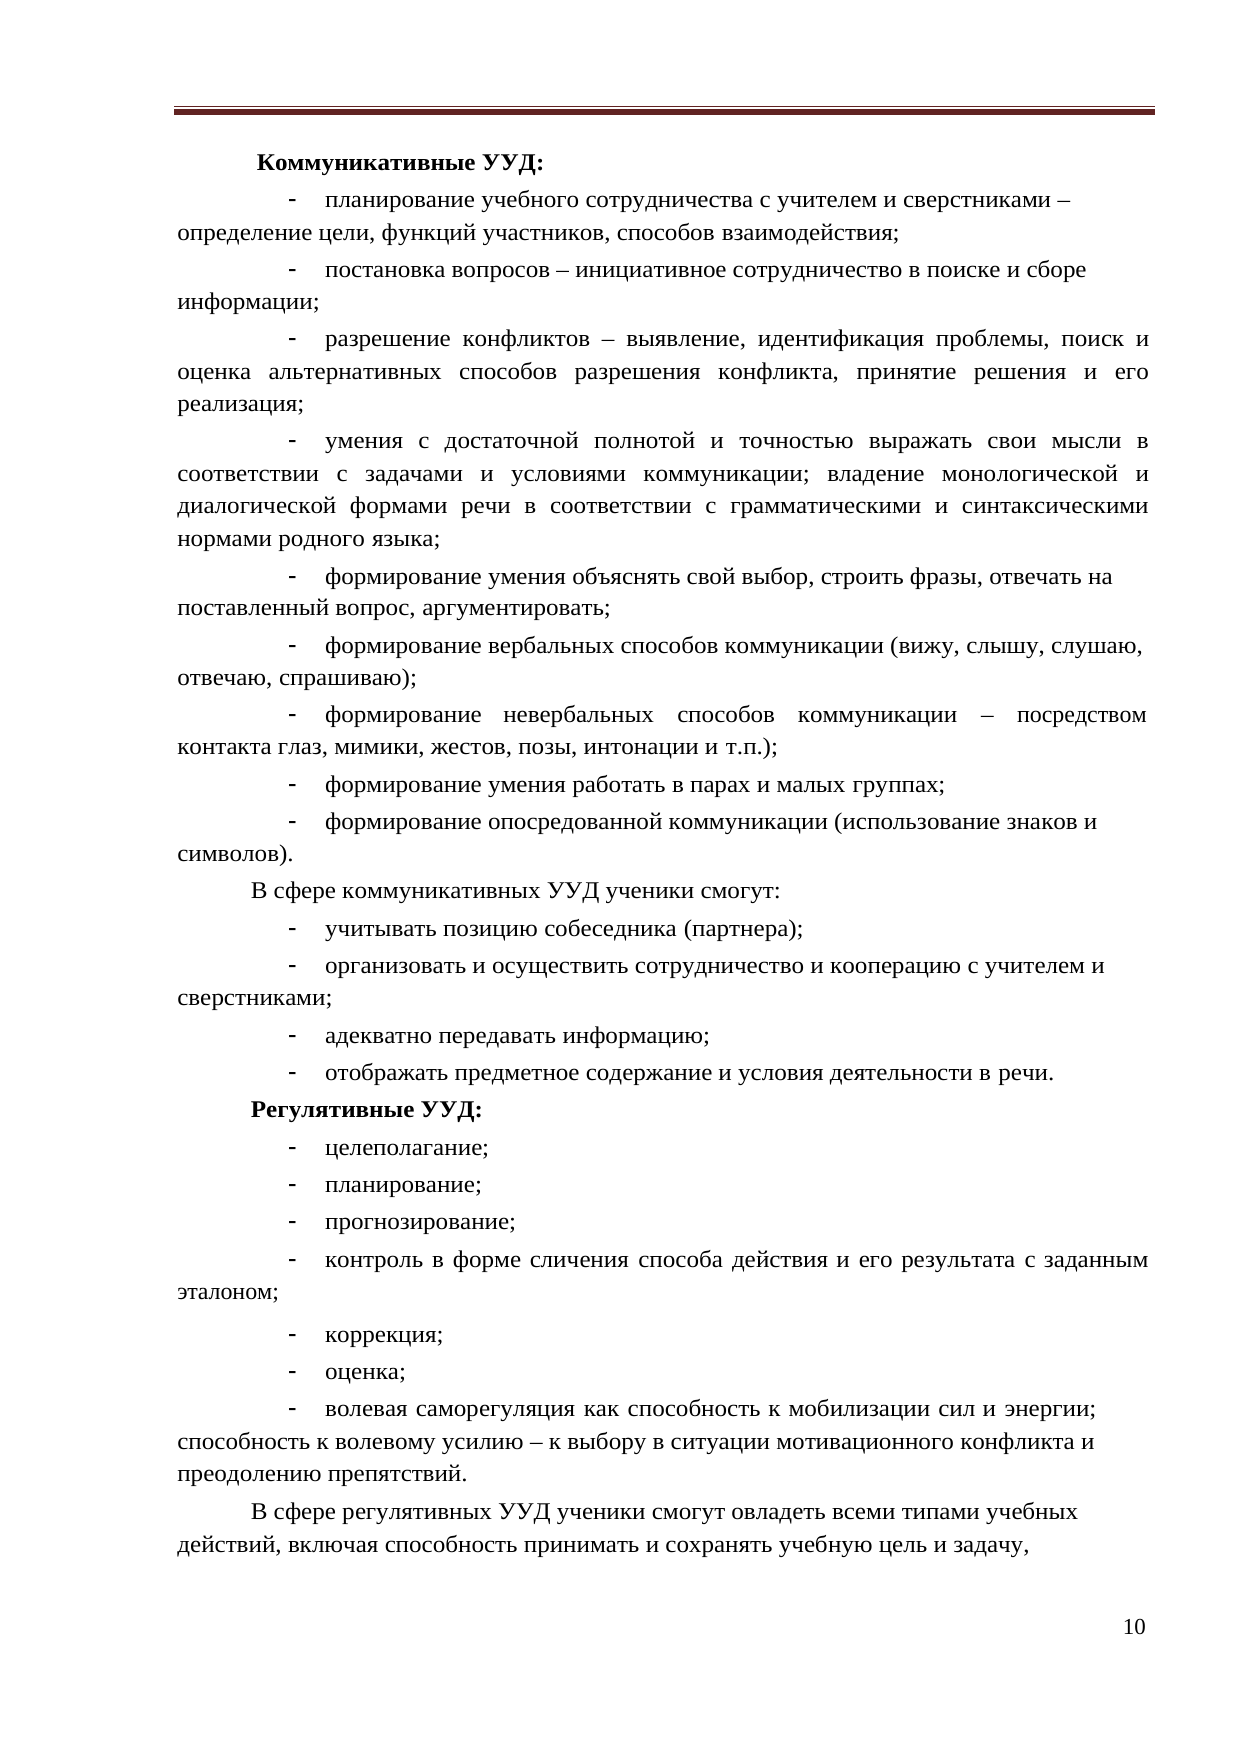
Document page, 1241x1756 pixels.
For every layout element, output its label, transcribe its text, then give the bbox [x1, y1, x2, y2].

list оценка; [288, 1357, 1165, 1384]
list отображать предметное содержание и условия деятельности в речи. [288, 1058, 1165, 1086]
list планирование учебного сотрудничества с учителем и сверстниками – определение цели, функций участников, способов взаимодействия; [177, 185, 1152, 245]
list коррекция; [288, 1320, 1165, 1347]
list организовать и осуществить сотрудничество и кооперацию с учителем и сверстниками; [177, 951, 1151, 1011]
text В сфере коммуникативных УУД ученики смогут: [251, 876, 1165, 903]
list постановка вопросов – инициативное сотрудничество в поиске и сборе информации; [177, 254, 1151, 314]
list формирование опосредованной коммуникации (использование знаков и символов). [177, 807, 1151, 867]
list умения с достаточной полнотой и точностью выражать свои мысли в соответствии с задачами и условиями коммуникации; владение монологической и диалогической формами речи в соответствии с грамматическими и синтаксическими нормами родного языка; [177, 426, 1150, 551]
list прогнозирование; [288, 1207, 1165, 1235]
text способность к волевому усилию – к выбору в ситуации мотивационного конфликта и преодолению препятствий. [177, 1427, 1165, 1487]
text эталоном; [177, 1277, 283, 1304]
list контроль в форме сличения способа действия и его результата с заданным [288, 1244, 1165, 1272]
list формирование умения работать в парах и малых группах; [288, 770, 1165, 797]
list учитывать позицию собеседника (партнера); [288, 914, 1165, 942]
list формирование вербальных способов коммуникации (вижу, слышу, слушаю, отвечаю, спрашиваю); [177, 631, 1150, 690]
list планирование; [288, 1170, 1165, 1198]
list формирование невербальных способов коммуникации – посредством контакта глаз, мимики, жестов, позы, интонации и т.п.); [177, 700, 1152, 760]
text Регулятивные УУД: [251, 1096, 1165, 1123]
text Коммуникативные УУД: [257, 148, 1165, 175]
list адекватно передавать информацию; [288, 1021, 1165, 1048]
list волевая саморегуляция как способность к мобилизации сил и энергии; [288, 1394, 1165, 1422]
list формирование умения объяснять свой выбор, строить фразы, отвечать на поставленный вопрос, аргументировать; [177, 562, 1151, 621]
list целеполагание; [288, 1133, 1165, 1160]
text В сфере регулятивных УУД ученики смогут овладеть всеми типами учебных действий, включая способность принимать и сохранять учебную цель и задачу, [177, 1497, 1165, 1558]
list разрешение конфликтов – выявление, идентификация проблемы, поиск и оценка альтернативных способов разрешения конфликта, принятие решения и его реализация; [177, 324, 1151, 417]
